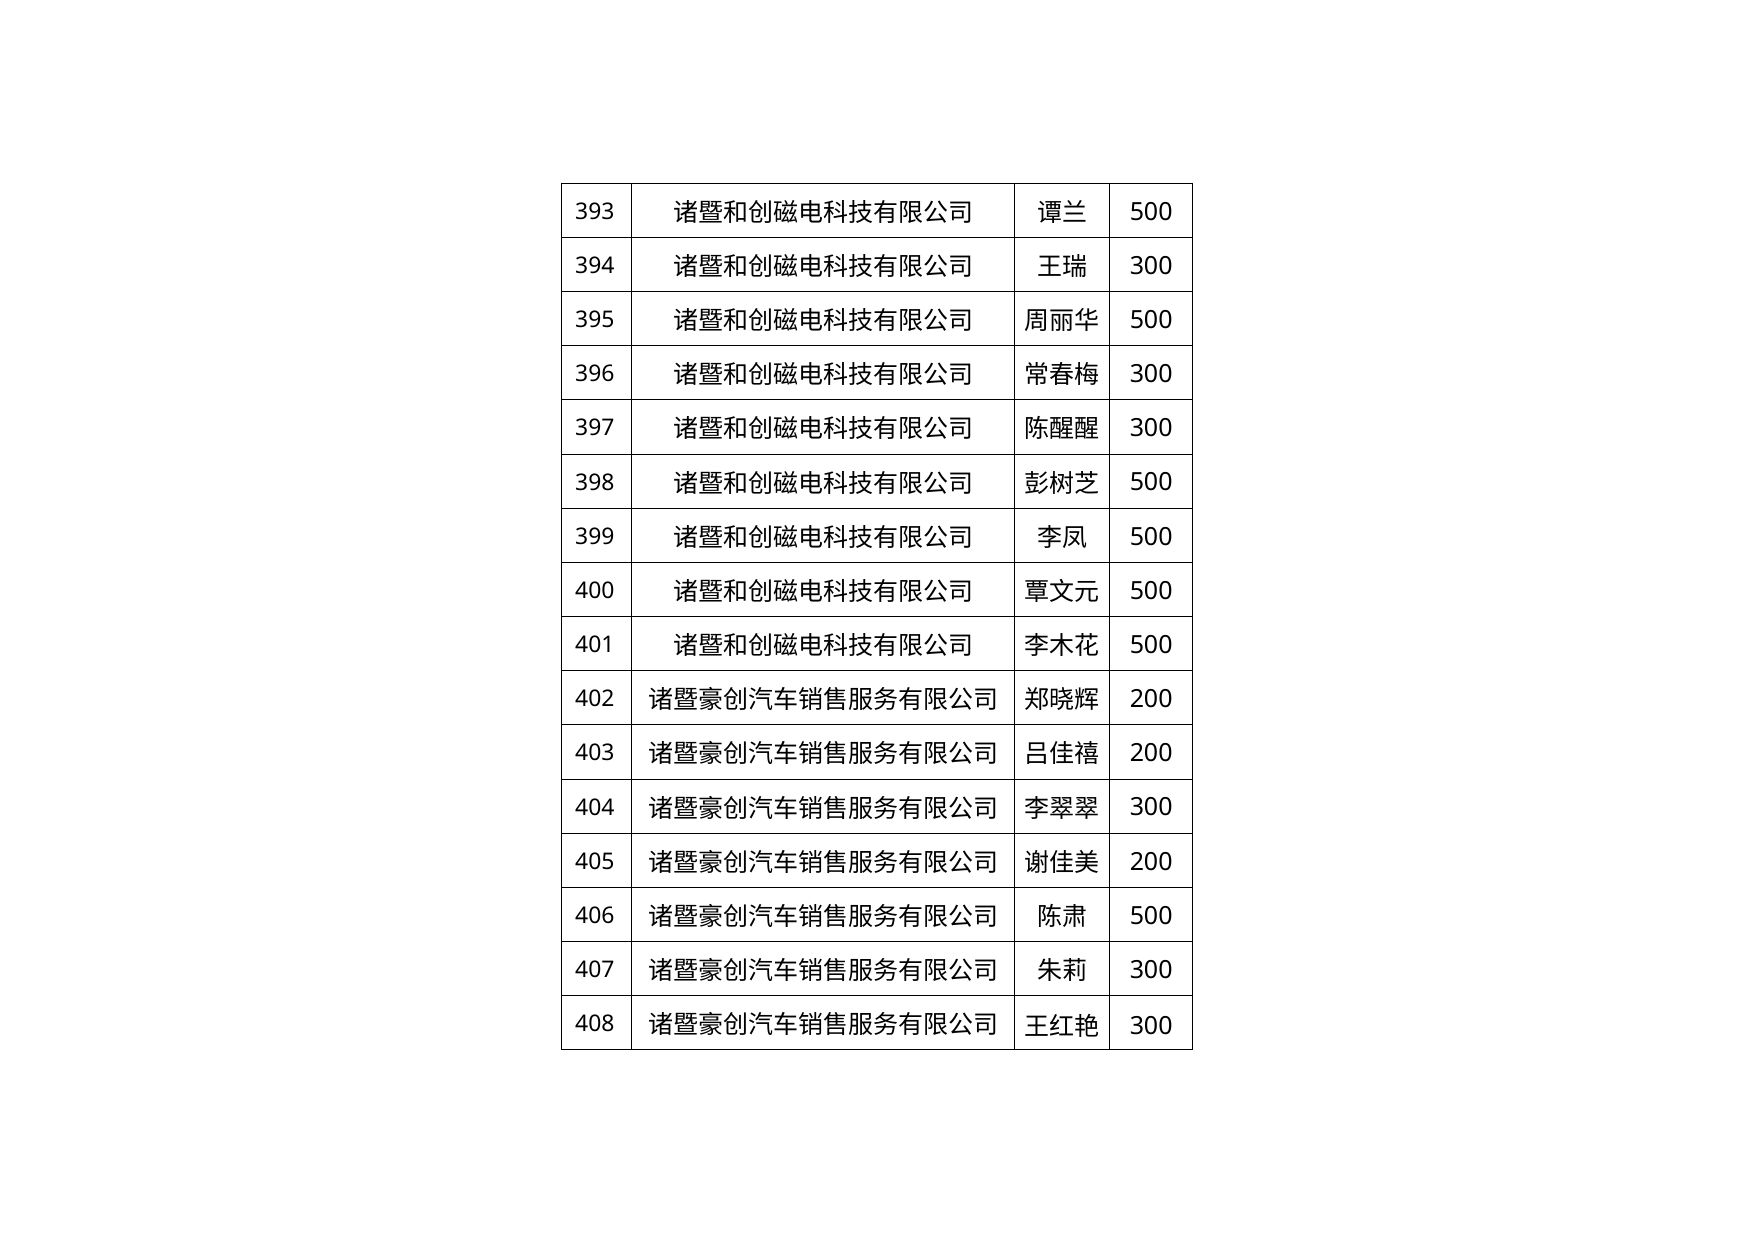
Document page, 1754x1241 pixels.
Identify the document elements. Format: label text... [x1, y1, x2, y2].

table_cell [562, 238, 631, 291]
table_cell 500 [1110, 617, 1192, 670]
table_cell [562, 617, 631, 670]
table_cell 陈肃 [1015, 888, 1109, 941]
table_cell 谭兰 [1015, 184, 1109, 237]
table_cell [562, 509, 631, 562]
table_cell 李木花 [1015, 617, 1109, 670]
table_cell 诸暨和创磁电科技有限公司 [632, 238, 1014, 291]
table_cell 诸暨和创磁电科技有限公司 [632, 400, 1014, 453]
table_cell 300 [1110, 238, 1192, 291]
table_cell 200 [1110, 671, 1192, 724]
table_cell 200 [1110, 834, 1192, 887]
table_cell [562, 400, 631, 453]
table_cell 300 [1110, 400, 1192, 453]
table_cell [562, 942, 631, 995]
table_cell 诸暨和创磁电科技有限公司 [632, 455, 1014, 508]
table_cell 诸暨豪创汽车销售服务有限公司 [632, 942, 1014, 995]
table_cell 周丽华 [1015, 292, 1109, 345]
table_cell 朱莉 [1015, 942, 1109, 995]
table_cell 彭树芝 [1015, 455, 1109, 508]
table_cell 李翠翠 [1015, 780, 1109, 833]
table_cell [562, 292, 631, 345]
table_cell 李凤 [1015, 509, 1109, 562]
table_cell 郑晓辉 [1015, 671, 1109, 724]
table_cell 诸暨豪创汽车销售服务有限公司 [632, 725, 1014, 778]
table_cell 王红艳 [1015, 996, 1109, 1049]
table_cell 500 [1110, 292, 1192, 345]
table_cell 王瑞 [1015, 238, 1109, 291]
table_cell 诸暨豪创汽车销售服务有限公司 [632, 780, 1014, 833]
table_cell 吕佳禧 [1015, 725, 1109, 778]
table_cell 500 [1110, 455, 1192, 508]
table_cell 200 [1110, 725, 1192, 778]
table_cell 诸暨豪创汽车销售服务有限公司 [632, 671, 1014, 724]
table_cell [562, 671, 631, 724]
table_cell 500 [1110, 184, 1192, 237]
table_cell 300 [1110, 996, 1192, 1049]
table_cell 谢佳美 [1015, 834, 1109, 887]
table_cell 诸暨和创磁电科技有限公司 [632, 509, 1014, 562]
table_cell 300 [1110, 942, 1192, 995]
table_cell [562, 455, 631, 508]
table_cell 诸暨豪创汽车销售服务有限公司 [632, 888, 1014, 941]
table_cell 500 [1110, 563, 1192, 616]
table_cell [562, 996, 631, 1049]
table_cell 诸暨和创磁电科技有限公司 [632, 184, 1014, 237]
table_cell 陈醒醒 [1015, 400, 1109, 453]
table_cell 诸暨豪创汽车销售服务有限公司 [632, 834, 1014, 887]
table_cell 诸暨和创磁电科技有限公司 [632, 617, 1014, 670]
table_cell [562, 780, 631, 833]
table_cell 诸暨和创磁电科技有限公司 [632, 346, 1014, 399]
table_cell 常春梅 [1015, 346, 1109, 399]
table_cell [562, 346, 631, 399]
table_cell [562, 184, 631, 237]
table_cell [562, 563, 631, 616]
table_cell 500 [1110, 509, 1192, 562]
table_cell [562, 888, 631, 941]
table_cell 诸暨和创磁电科技有限公司 [632, 292, 1014, 345]
table_cell [562, 834, 631, 887]
table_cell 覃文元 [1015, 563, 1109, 616]
table_cell 300 [1110, 780, 1192, 833]
table_cell 诸暨和创磁电科技有限公司 [632, 563, 1014, 616]
table_cell 500 [1110, 888, 1192, 941]
table_cell 诸暨豪创汽车销售服务有限公司 [632, 996, 1014, 1049]
table_cell [562, 725, 631, 778]
table_cell 300 [1110, 346, 1192, 399]
